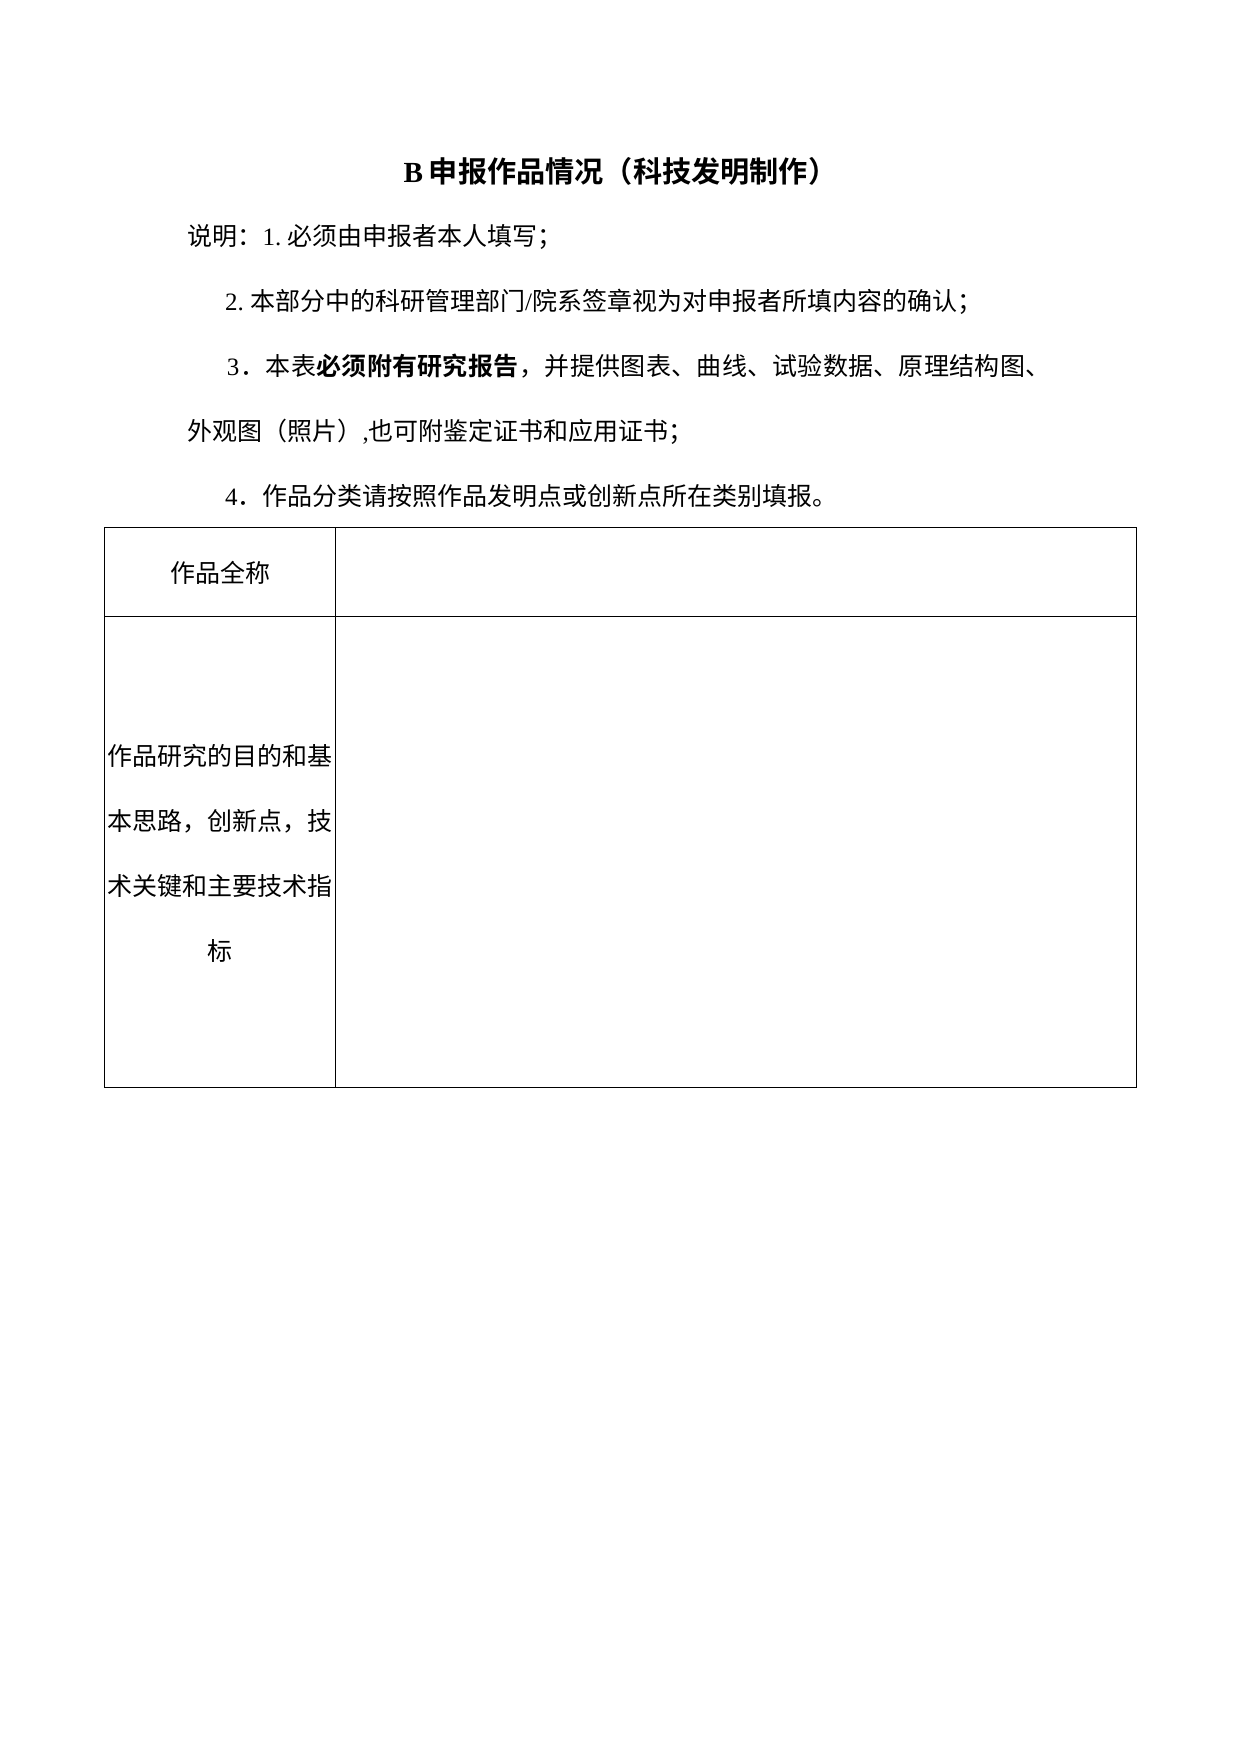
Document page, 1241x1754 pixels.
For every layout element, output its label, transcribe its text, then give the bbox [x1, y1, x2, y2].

table_header 作品全称 [105, 528, 335, 616]
text 3．本表必须附有研究报告，并提供图表、曲线、试验数据、原理结构图、外观图（照片）,也可附鉴定证书和应用证书； [187, 332, 1053, 462]
table_cell [336, 617, 1136, 1087]
table_header [336, 528, 1136, 616]
text 说明：1. 必须由申报者本人填写； [187, 202, 1053, 267]
table_cell 作品研究的目的和基本思路，创新点，技术关键和主要技术指标 [105, 617, 335, 1087]
text B申报作品情况（科技发明制作） [187, 137, 1053, 202]
text 2. 本部分中的科研管理部门/院系签章视为对申报者所填内容的确认； [187, 267, 1053, 332]
text 4．作品分类请按照作品发明点或创新点所在类别填报。 [187, 462, 1053, 527]
